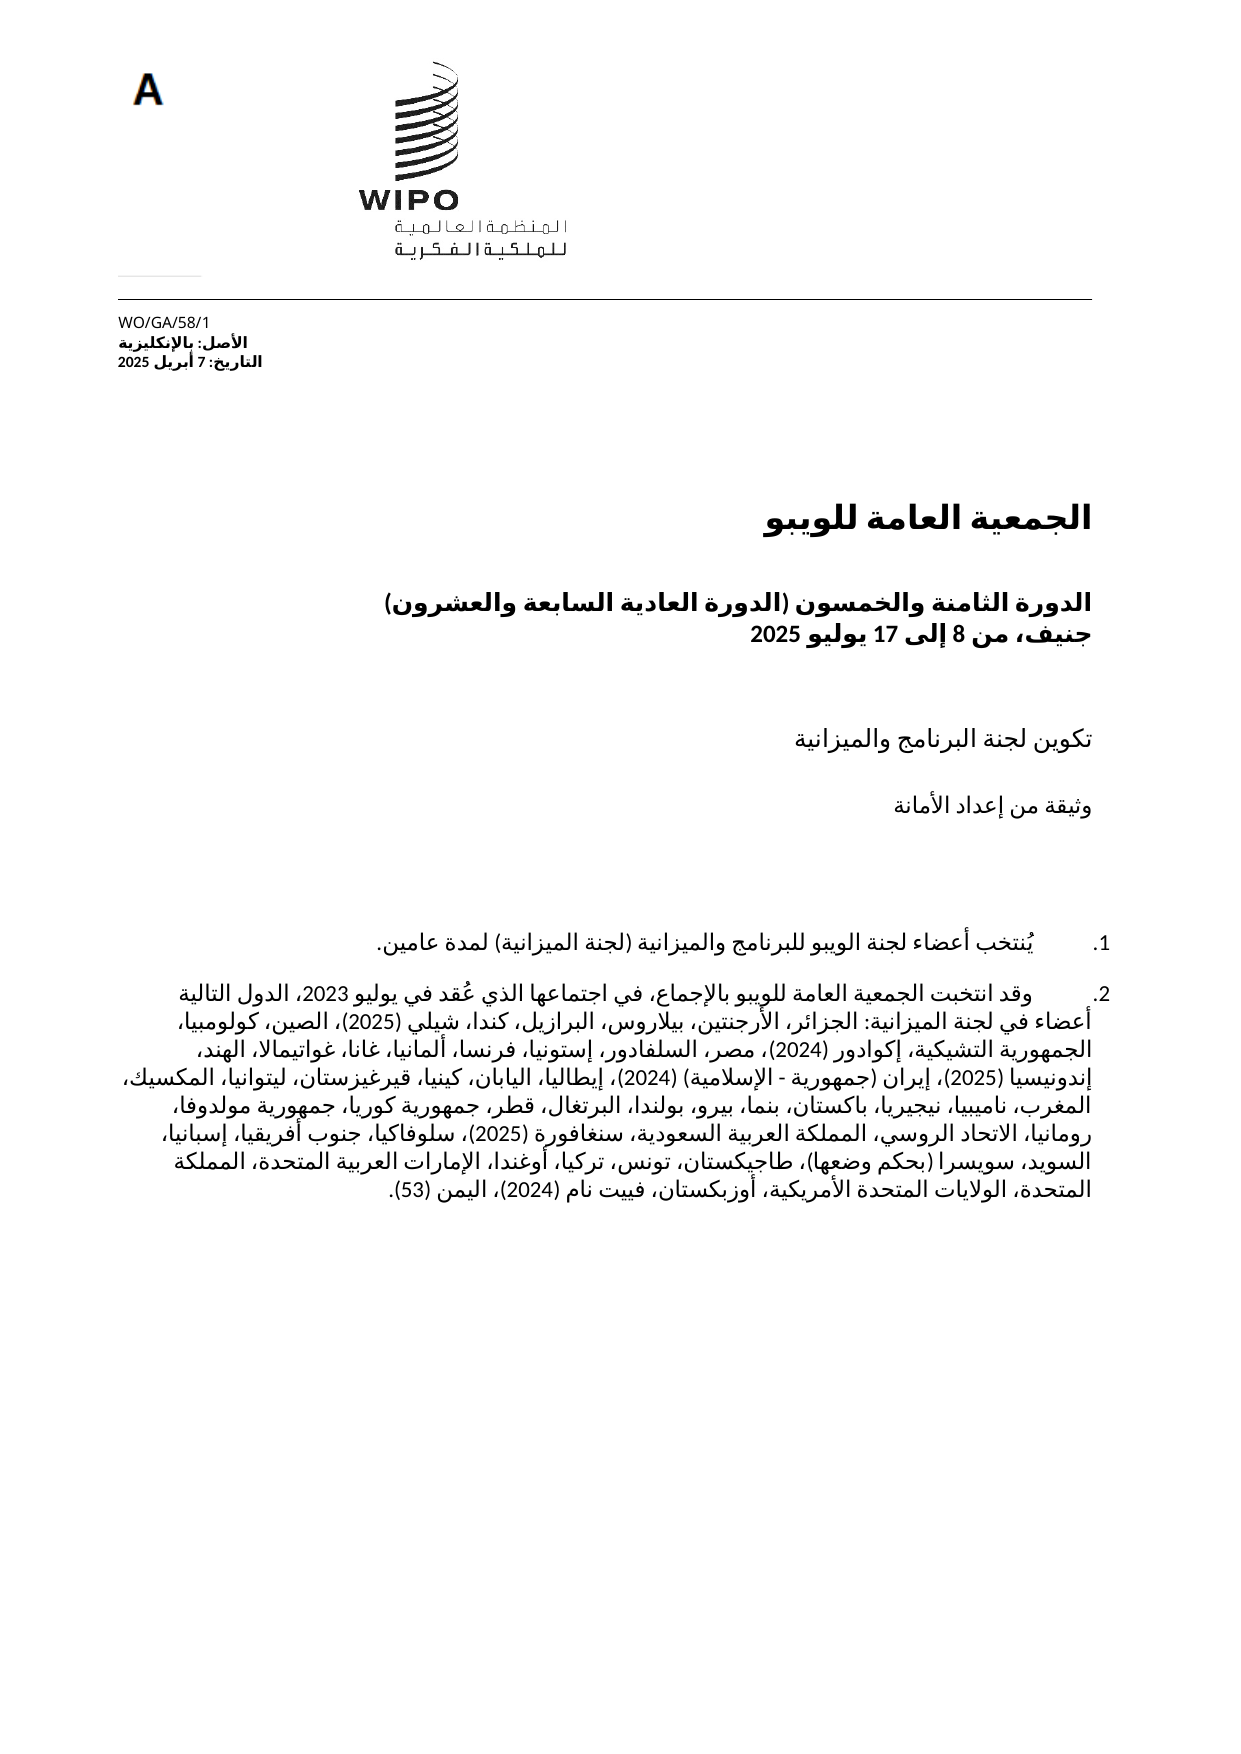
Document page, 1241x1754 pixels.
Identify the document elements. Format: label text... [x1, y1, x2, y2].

subtitle الجمعية العامة للويبو [118, 497, 1092, 537]
picture [356, 58, 574, 267]
text يُنتخب أعضاء لجنة الويبو للبرنامج والميزانية (لجنة الميزانية) لمدة عامين. [118, 928, 1092, 956]
picture [118, 58, 203, 278]
text جنيف، من 8 إلى 17 يوليو 2025 [118, 618, 1092, 648]
text WO/GA/58/1 [118, 312, 1092, 333]
text وثيقة من إعداد الأمانة [118, 791, 1092, 819]
text وقد انتخبت الجمعية العامة للويبو بالإجماع، في اجتماعها الذي عُقد في يوليو 2023، الدول التالية أعضاء في لجنة الميزانية: الجزائر، الأرجنتين، بيلاروس، البرازيل، كندا، شيلي (2025)، الصين، كولومبيا، الجمهورية التشيكية، إكوادور (2024)، مصر، السلفادور، إستونيا، فرنسا، ألمانيا، غانا، غواتيمالا، الهند، إندونيسيا (2025)، إيران (جمهورية - الإسلامية) (2024)، إيطاليا، اليابان، كينيا، قيرغيزستان، ليتوانيا، المكسيك، المغرب، ناميبيا، نيجيريا، باكستان، بنما، بيرو، بولندا، البرتغال، قطر، جمهورية كوريا، جمهورية مولدوفا، رومانيا، الاتحاد الروسي، المملكة العربية السعودية، سنغافورة (2025)، سلوفاكيا، جنوب أفريقيا، إسبانيا، السويد، سويسرا (بحكم وضعها)، طاجيكستان، تونس، تركيا، أوغندا، الإمارات العربية المتحدة، المملكة المتحدة، الولايات المتحدة الأمريكية، أوزبكستان، فييت نام (2024)، اليمن (53). [118, 979, 1092, 1203]
text الدورة الثامنة والخمسون (الدورة العادية السابعة والعشرون) [118, 587, 1092, 618]
text تكوين لجنة البرنامج والميزانية [118, 723, 1092, 754]
text الأصل: بالإنكليزية [118, 333, 1092, 353]
text التاريخ: 7 أبريل 2025 [118, 353, 1092, 372]
